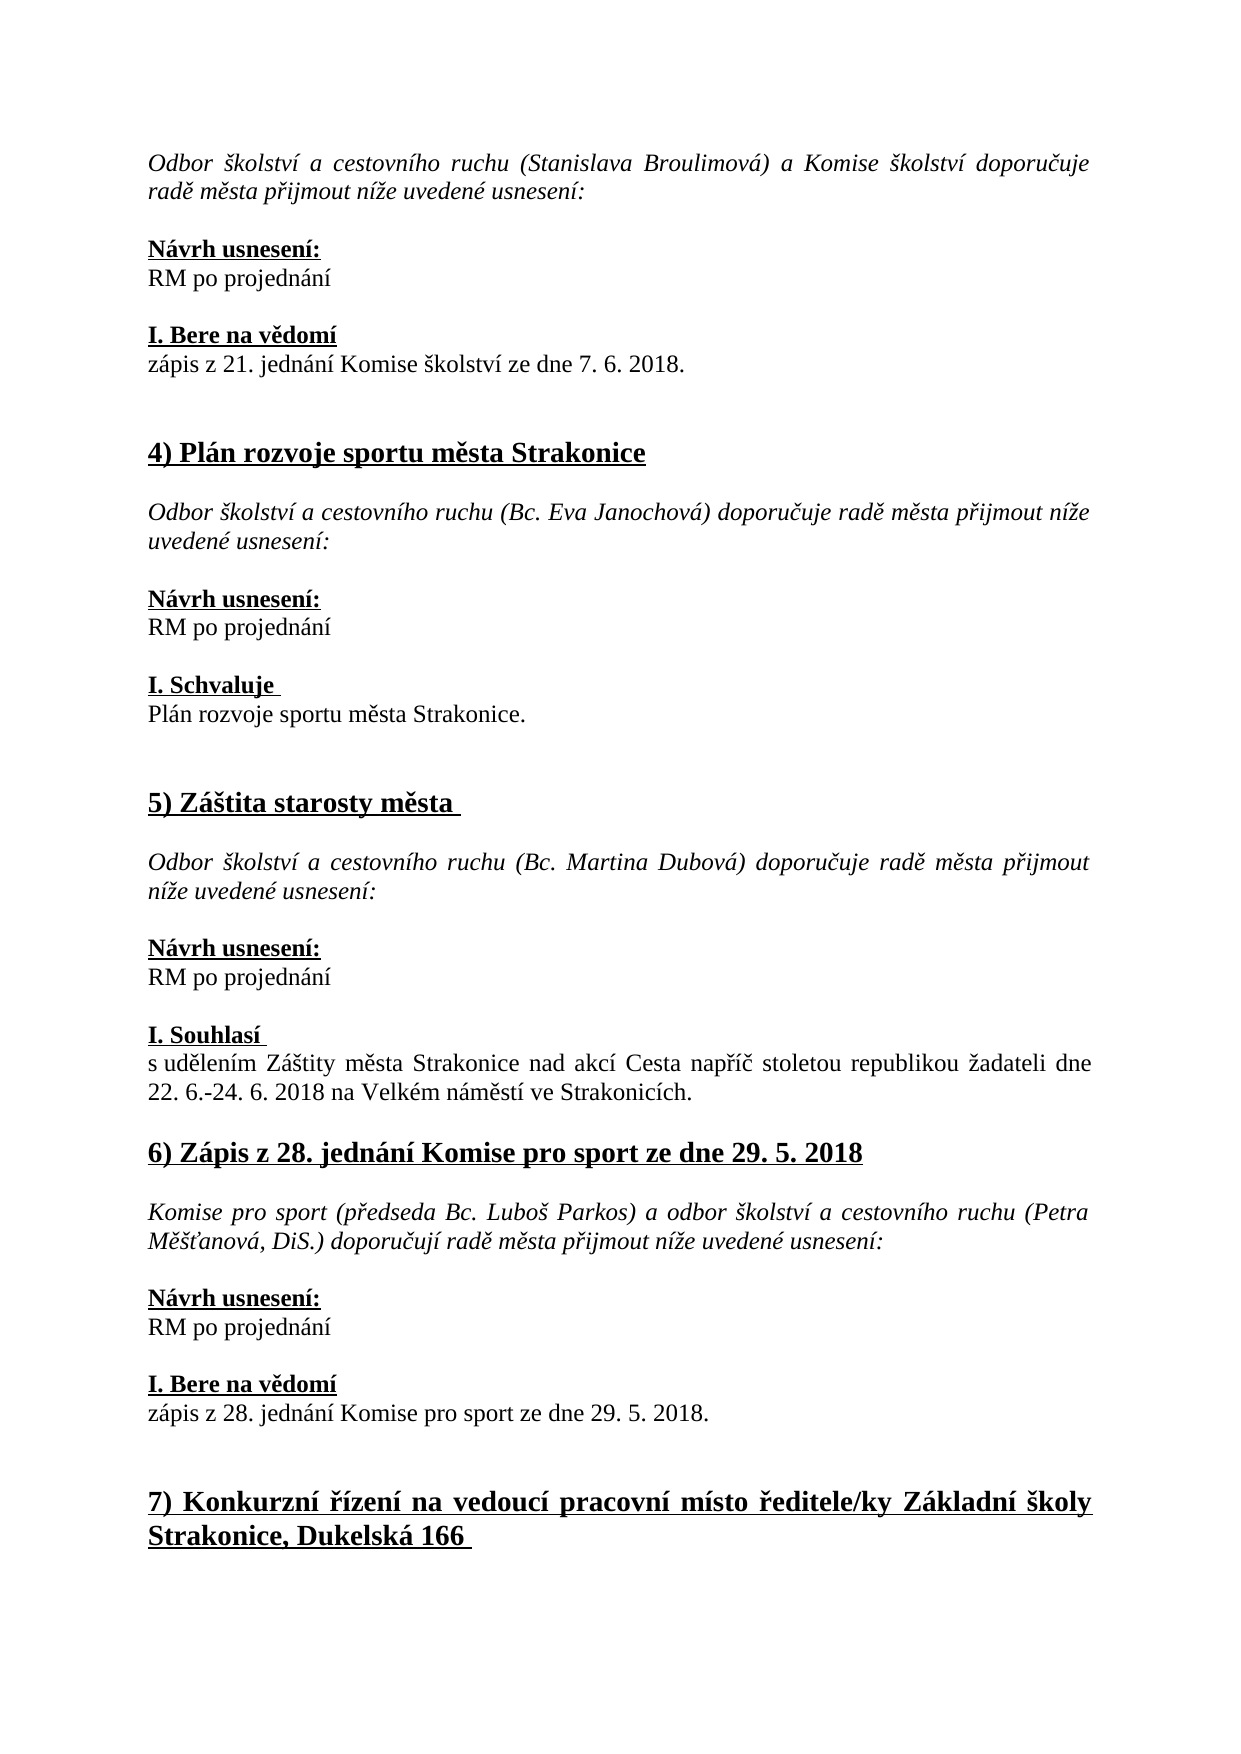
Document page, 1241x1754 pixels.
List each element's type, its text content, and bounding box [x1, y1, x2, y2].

text Návrh usnesení: [148, 584, 1093, 612]
text zápis z 28. jednání Komise pro sport ze dne 29. 5. 2018. [148, 1398, 1093, 1427]
subtitle 6) Zápis z 28. jednání Komise pro sport ze dne 29. 5. 2018 [148, 1135, 1093, 1168]
text zápis z 21. jednání Komise školství ze dne 7. 6. 2018. [148, 349, 1093, 378]
text s udělením Záštity města Strakonice nad akcí Cesta napříč stoletou republikou žadateli dne 22. 6.-24. 6. 2018 na Velkém náměstí ve Strakonicích. [148, 1048, 1093, 1106]
text 7) Konkurzní řízení na vedoucí pracovní místo ředitele/ky Základní školy Strakonice, Dukelská 166 [148, 1484, 1093, 1514]
text Odbor školství a cestovního ruchu (Stanislava Broulimová) a Komise školství doporučuje radě města přijmout níže uvedené usnesení: [148, 148, 1093, 205]
subtitle I. Bere na vědomí [148, 320, 1093, 349]
text Návrh usnesení: [148, 234, 1093, 263]
text Návrh usnesení: [148, 933, 1093, 962]
text Komise pro sport (předseda Bc. Luboš Parkos) a odbor školství a cestovního ruchu (Petra Měšťanová, DiS.) doporučují radě města přijmout níže uvedené usnesení: [148, 1197, 1093, 1254]
subtitle I. Schvaluje [148, 670, 1093, 699]
text RM po projednání [148, 263, 1093, 291]
text Plán rozvoje sportu města Strakonice. [148, 699, 1093, 727]
text RM po projednání [148, 962, 1093, 991]
subtitle I. Bere na vědomí [148, 1369, 1093, 1398]
text RM po projednání [148, 612, 1093, 641]
subtitle I. Souhlasí [148, 1020, 1093, 1048]
text 7) Konkurzní řízení na vedoucí pracovní místo ředitele/ky Základní školy Strakonice, Dukelská 166 [148, 1515, 1093, 1552]
subtitle 5) Záštita starosty města [148, 785, 1093, 818]
text Odbor školství a cestovního ruchu (Bc. Eva Janochová) doporučuje radě města přijmout níže uvedené usnesení: [148, 497, 1093, 555]
subtitle 4) Plán rozvoje sportu města Strakonice [148, 435, 1093, 469]
text RM po projednání [148, 1312, 1093, 1341]
text Návrh usnesení: [148, 1283, 1093, 1312]
text Odbor školství a cestovního ruchu (Bc. Martina Dubová) doporučuje radě města přijmout níže uvedené usnesení: [148, 847, 1093, 905]
